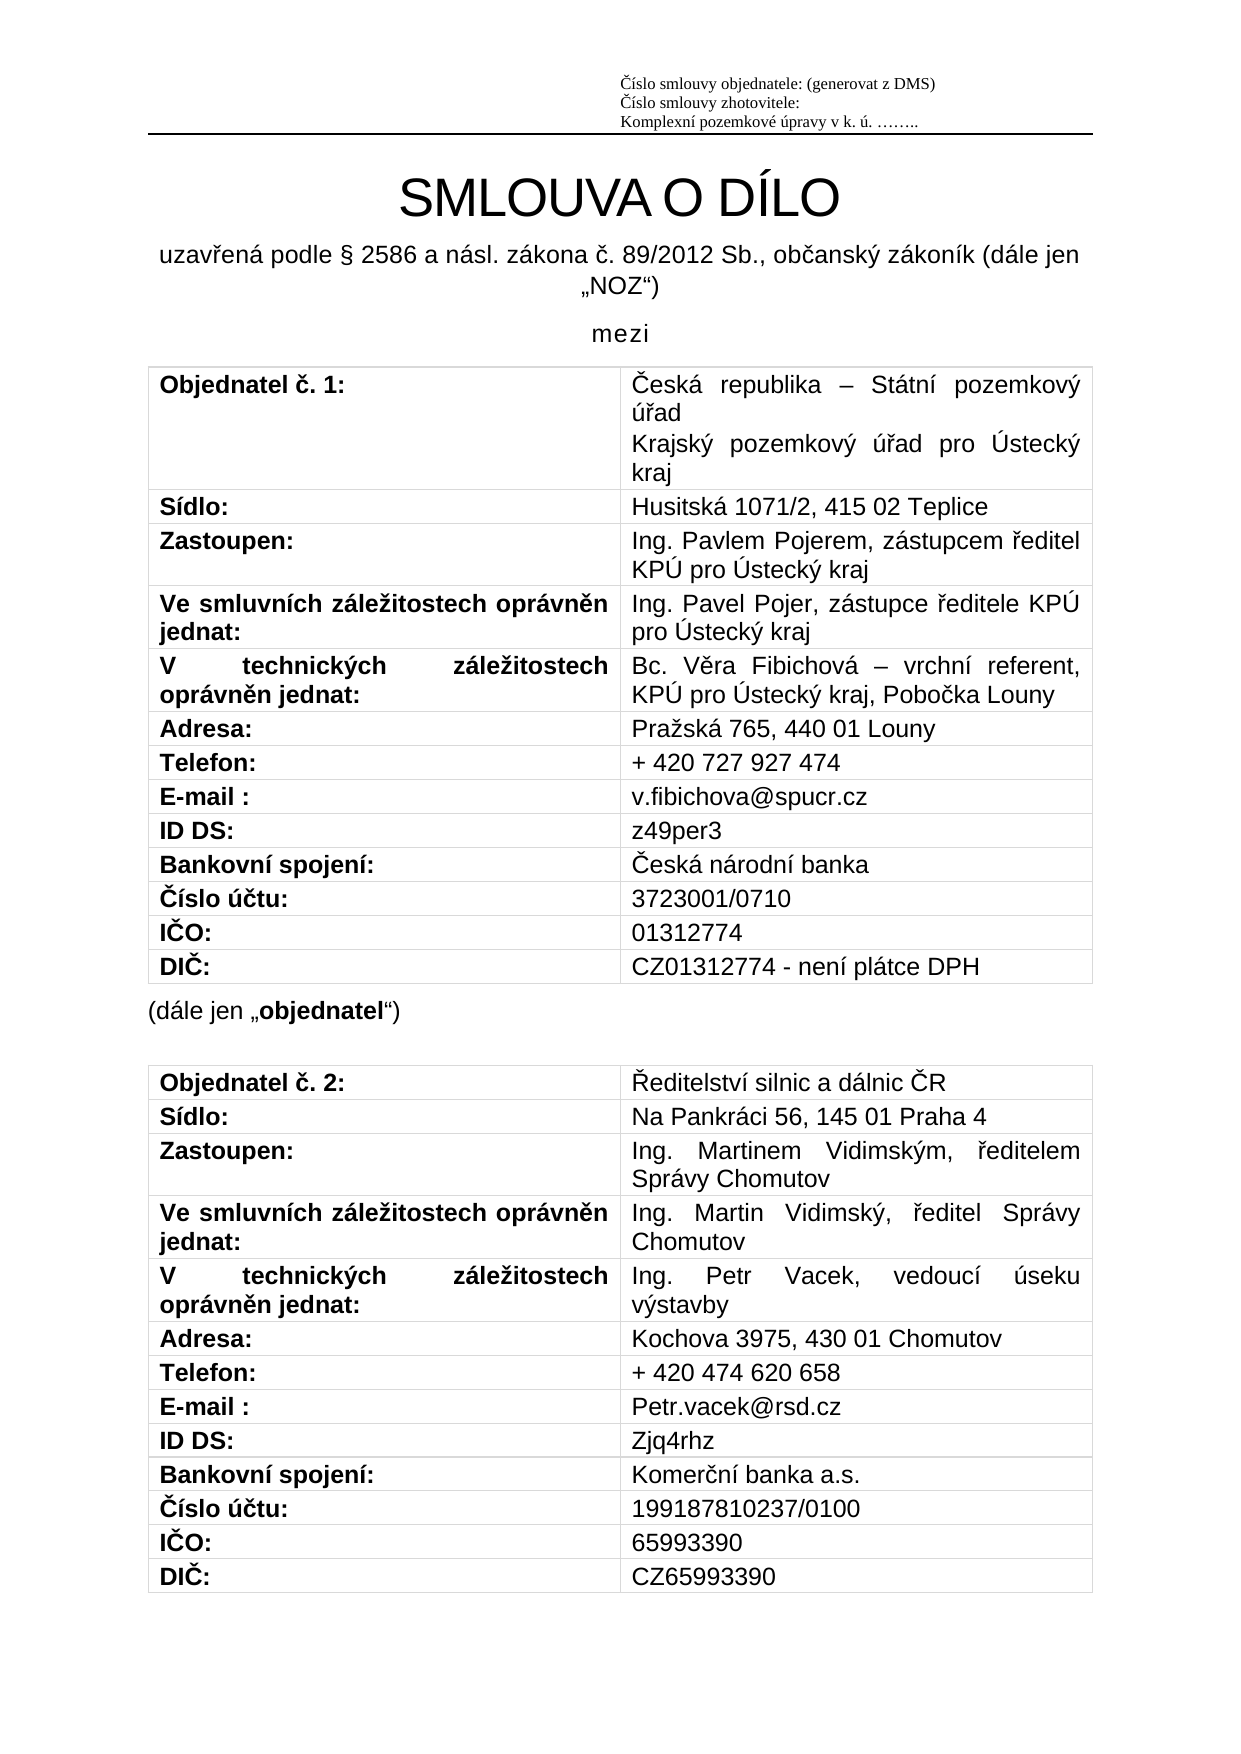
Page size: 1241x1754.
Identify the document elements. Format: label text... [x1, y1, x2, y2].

table_cell Adresa: [149, 712, 620, 745]
table_cell 01312774 [621, 916, 1092, 948]
table_cell ID DS: [149, 1424, 620, 1456]
table_cell ID DS: [149, 814, 620, 847]
table_cell 3723001/0710 [621, 882, 1092, 914]
table_cell Pražská 765, 440 01 Louny [621, 712, 1092, 745]
title SMLOUVA O DÍLO [148, 165, 1093, 227]
table_cell Petr.vacek@rsd.cz [621, 1390, 1092, 1422]
table_header Ředitelství silnic a dálnic ČR [621, 1066, 1092, 1098]
text (dále jen „objednatel“) [148, 996, 1093, 1025]
table_cell DIČ: [149, 1559, 620, 1592]
table_cell Na Pankráci 56, 145 01 Praha 4 [621, 1100, 1092, 1132]
table_cell Ing. Martinem Vidimským, ředitelem Správy Chomutov [621, 1134, 1092, 1195]
table_header Objednatel č. 2: [149, 1066, 620, 1098]
table_cell Zastoupen: [149, 1134, 620, 1195]
table_cell CZ01312774 - není plátce DPH [621, 950, 1092, 982]
table_cell Ve smluvních záležitostech oprávněn jednat: [149, 586, 620, 648]
table_cell + 420 474 620 658 [621, 1356, 1092, 1388]
table_cell Číslo účtu: [149, 882, 620, 914]
table_cell Husitská 1071/2, 415 02 Teplice [621, 490, 1092, 523]
table_cell V technických záležitostech oprávněn jednat: [149, 649, 620, 711]
table_cell Číslo účtu: [149, 1491, 620, 1524]
table_cell CZ65993390 [621, 1559, 1092, 1592]
table_cell Adresa: [149, 1322, 620, 1354]
table_cell Ing. Petr Vacek, vedoucí úseku výstavby [621, 1259, 1092, 1321]
table_cell E-mail : [149, 780, 620, 813]
table_cell Ve smluvních záležitostech oprávněn jednat: [149, 1196, 620, 1258]
table_cell Zastoupen: [149, 524, 620, 585]
table_cell Kochova 3975, 430 01 Chomutov [621, 1322, 1092, 1354]
table_cell + 420 727 927 474 [621, 746, 1092, 779]
table_cell Ing. Martin Vidimský, ředitel Správy Chomutov [621, 1196, 1092, 1258]
subtitle mezi [148, 319, 1093, 347]
table_cell Česká národní banka [621, 848, 1092, 881]
table_cell Ing. Pavel Pojer, zástupce ředitele KPÚ pro Ústecký kraj [621, 586, 1092, 648]
table_header Objednatel č. 1: [149, 368, 620, 489]
table_cell IČO: [149, 1525, 620, 1558]
table_cell Sídlo: [149, 1100, 620, 1132]
table_cell V technických záležitostech oprávněn jednat: [149, 1259, 620, 1321]
table_cell Ing. Pavlem Pojerem, zástupcem ředitel KPÚ pro Ústecký kraj [621, 524, 1092, 585]
table_cell Telefon: [149, 1356, 620, 1388]
table_cell Bankovní spojení: [149, 848, 620, 881]
table_cell Telefon: [149, 746, 620, 779]
table_cell DIČ: [149, 950, 620, 982]
table_cell Sídlo: [149, 490, 620, 523]
table_header Česká republika – Státní pozemkový úřad Krajský pozemkový úřad pro Ústecký kraj [621, 368, 1092, 489]
table_cell IČO: [149, 916, 620, 948]
table_cell z49per3 [621, 814, 1092, 847]
table_cell v.fibichova@spucr.cz [621, 780, 1092, 813]
table_cell E-mail : [149, 1390, 620, 1422]
table_cell Komerční banka a.s. [621, 1458, 1092, 1490]
table_cell Bc. Věra Fibichová – vrchní referent, KPÚ pro Ústecký kraj, Pobočka Louny [621, 649, 1092, 711]
table_cell Zjq4rhz [621, 1424, 1092, 1456]
table_cell 199187810237/0100 [621, 1491, 1092, 1524]
subtitle uzavřená podle § 2586 a násl. zákona č. 89/2012 Sb., občanský zákoník (dále jen „NOZ“) [148, 240, 1093, 300]
table_cell Bankovní spojení: [149, 1458, 620, 1490]
table_cell 65993390 [621, 1525, 1092, 1558]
